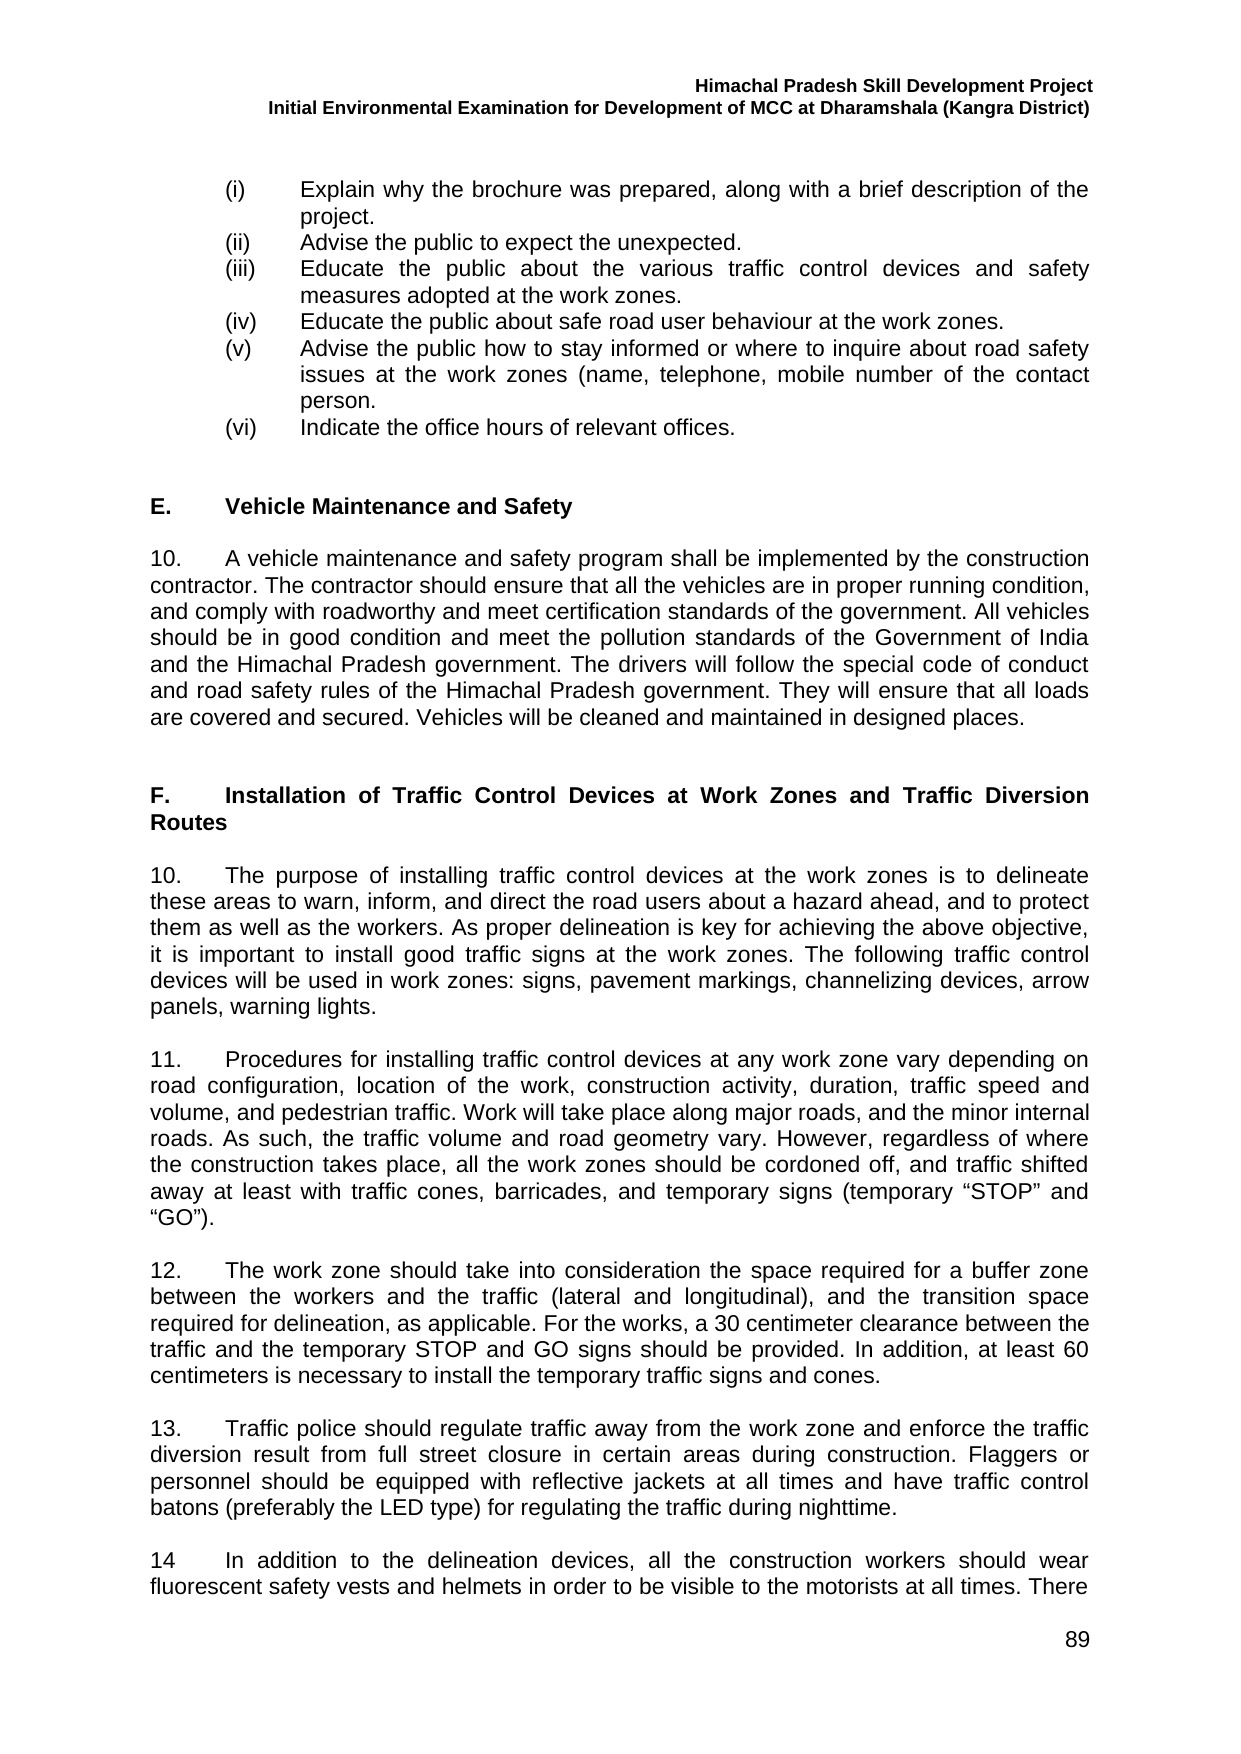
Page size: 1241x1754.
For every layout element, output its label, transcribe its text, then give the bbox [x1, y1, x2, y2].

list Indicate the office hours of relevant offices. [225, 413, 1090, 440]
list Educate the public about safe road user behaviour at the work zones. [225, 308, 1090, 334]
text 11. Procedures for installing traffic control devices at any work zone vary depending on road configuration, location of the work, construction activity, duration, traffic speed and volume, and pedestrian traffic. Work will take place along major roads, and the minor internal roads. As such, the traffic volume and road geometry vary. However, regardless of where the construction takes place, all the work zones should be cordoned off, and traffic shifted away at least with traffic cones, barricades, and temporary signs (temporary “STOP” and “GO”). [150, 1046, 1090, 1231]
text 13. Traffic police should regulate traffic away from the work zone and enforce the traffic diversion result from full street closure in certain areas during construction. Flaggers or personnel should be equipped with reflective jackets at all times and have traffic control batons (preferably the LED type) for regulating the traffic during nighttime. [150, 1415, 1090, 1520]
text 12. The work zone should take into consideration the space required for a buffer zone between the workers and the traffic (lateral and longitudinal), and the transition space required for delineation, as applicable. For the works, a 30 centimeter clearance between the traffic and the temporary STOP and GO signs should be provided. In addition, at least 60 centimeters is necessary to install the temporary traffic signs and cones. [150, 1257, 1090, 1389]
text 10. The purpose of installing traffic control devices at the work zones is to delineate these areas to warn, inform, and direct the road users about a hazard ahead, and to protect them as well as the workers. As proper delineation is key for achieving the above objective, it is important to install good traffic signs at the work zones. The following traffic control devices will be used in work zones: signs, pavement markings, channelizing devices, arrow panels, warning lights. [150, 862, 1090, 1020]
list Explain why the brochure was prepared, along with a brief description of the project. [225, 176, 1090, 229]
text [150, 1547, 1090, 1599]
list Educate the public about the various traffic control devices and safety measures adopted at the work zones. [225, 255, 1090, 308]
text 10. A vehicle maintenance and safety program shall be implemented by the construction contractor. The contractor should ensure that all the vehicles are in proper running condition, and comply with roadworthy and meet certification standards of the government. All vehicles should be in good condition and meet the pollution standards of the Government of India and the Himachal Pradesh government. The drivers will follow the special code of conduct and road safety rules of the Himachal Pradesh government. They will ensure that all loads are covered and secured. Vehicles will be cleaned and maintained in designed places. [150, 545, 1090, 730]
text F. Installation of Traffic Control Devices at Work Zones and Traffic Diversion Routes [150, 782, 1090, 835]
text E. Vehicle Maintenance and Safety [150, 493, 1090, 519]
list Advise the public how to stay informed or where to inquire about road safety issues at the work zones (name, telephone, mobile number of the contact person. [225, 334, 1090, 413]
list Advise the public to expect the unexpected. [225, 229, 1090, 255]
